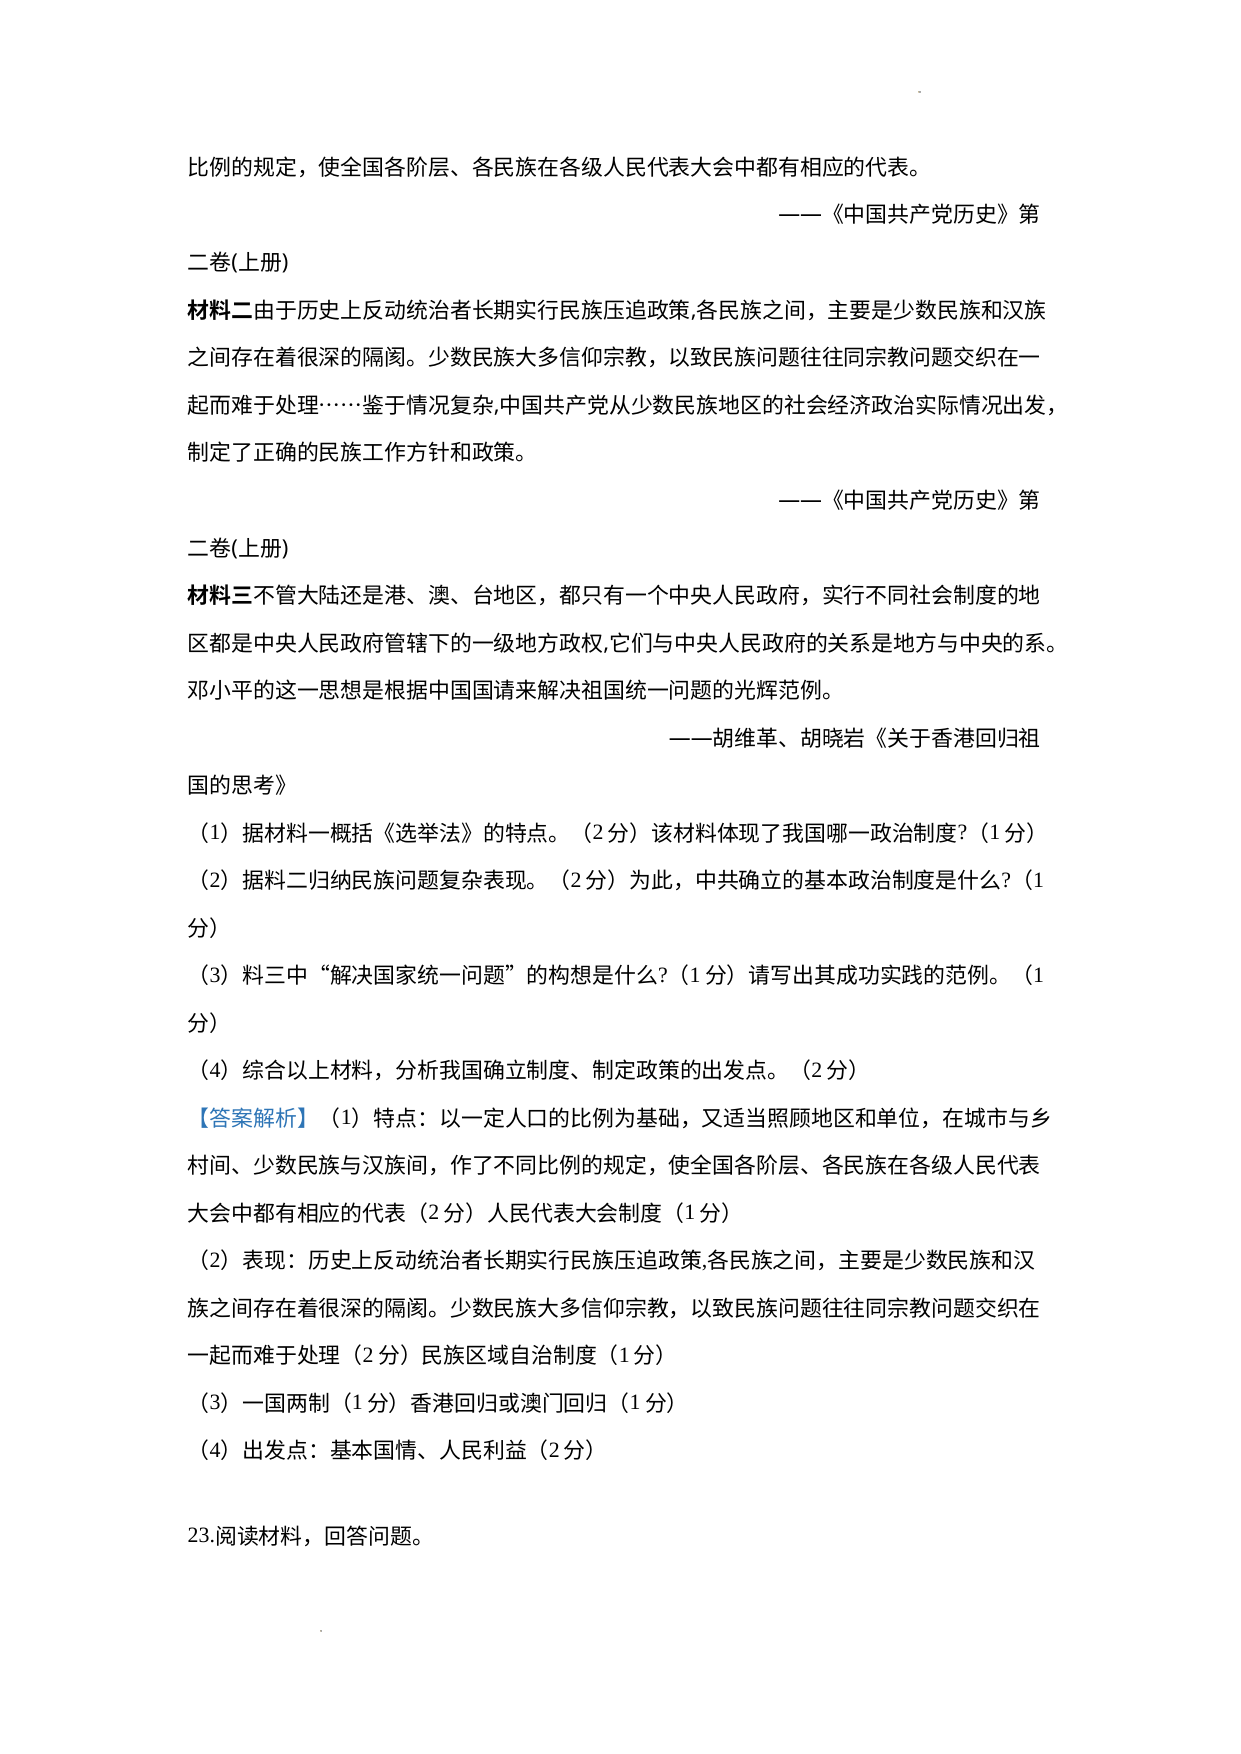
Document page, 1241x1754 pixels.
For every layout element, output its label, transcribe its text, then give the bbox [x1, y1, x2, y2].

text ——胡维革、胡晓岩《关于香港回归祖国的思考》 [187, 721, 1053, 800]
text （4）出发点：基本国情、人民利益（2分） [187, 1433, 1053, 1465]
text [187, 150, 1053, 182]
text ——《中国共产党历史》第二卷(上册) [187, 197, 1053, 277]
text 材料三不管大陆还是港、澳、台地区，都只有一个中央人民政府，实行不同社会制度的地区都是中央人民政府管辖下的一级地方政权,它们与中央人民政府的关系是地方与中央的系。邓小平的这一思想是根据中国国请来解决祖国统一问题的光辉范例。 [187, 578, 1053, 705]
list 据材料一概括《选举法》的特点。（2分）该材料体现了我国哪一政治制度?（1分） [187, 816, 1053, 847]
text 材料二由于历史上反动统治者长期实行民族压追政策,各民族之间，主要是少数民族和汉族之间存在着很深的隔阂。少数民族大多信仰宗教，以致民族问题往往同宗教问题交织在一起而难于处理……鉴于情况复杂,中国共产党从少数民族地区的社会经济政治实际情况出发，制定了正确的民族工作方针和政策。 [187, 293, 1053, 467]
text 【答案解析】（1）特点：以一定人口的比例为基础，又适当照顾地区和单位，在城市与乡村间、少数民族与汉族间，作了不同比例的规定，使全国各阶层、各民族在各级人民代表大会中都有相应的代表（2分）人民代表大会制度（1分） [187, 1101, 1053, 1227]
text 23.阅读材料，回答问题。 [187, 1519, 1053, 1550]
list 据料二归纳民族问题复杂表现。（2分）为此，中共确立的基本政治制度是什么?（1分） [187, 863, 1053, 942]
list 料三中“解决国家统一问题”的构想是什么?（1分）请写出其成功实践的范例。（1分） [187, 958, 1053, 1037]
text （2）表现：历史上反动统治者长期实行民族压追政策,各民族之间，主要是少数民族和汉族之间存在着很深的隔阂。少数民族大多信仰宗教，以致民族问题往往同宗教问题交织在一起而难于处理（2分）民族区域自治制度（1分） [187, 1243, 1053, 1370]
text （3）一国两制（1分）香港回归或澳门回归（1分） [187, 1386, 1053, 1417]
text ——《中国共产党历史》第二卷(上册) [187, 483, 1053, 562]
text （4）综合以上材料，分析我国确立制度、制定政策的出发点。（2分） [187, 1053, 1053, 1085]
